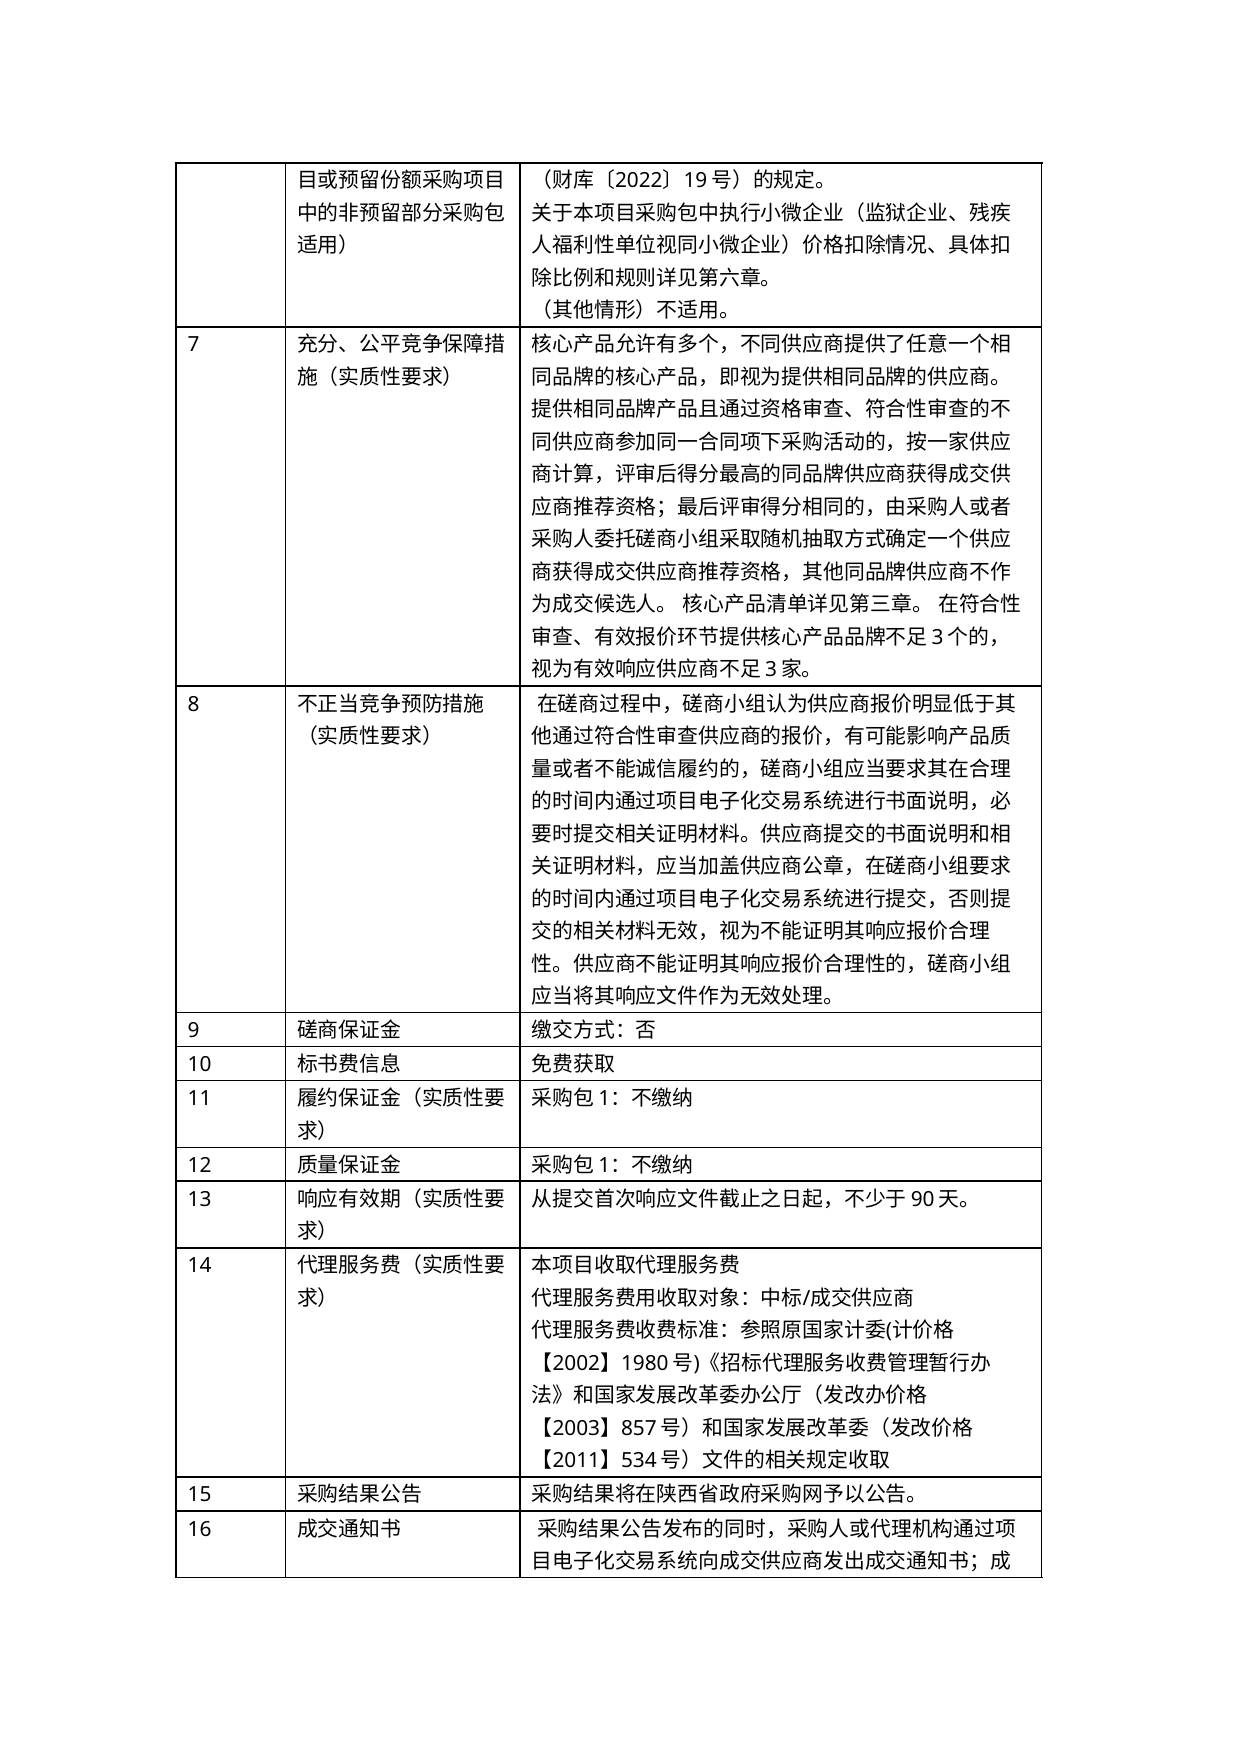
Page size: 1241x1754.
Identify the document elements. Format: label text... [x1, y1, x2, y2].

table_cell 质量保证金 [286, 1148, 519, 1180]
table_cell 标书费信息 [286, 1047, 519, 1080]
table_cell 8 [177, 687, 285, 1012]
table_cell 免费获取 [521, 1047, 1041, 1080]
table_cell 履约保证金（实质性要求） [286, 1081, 519, 1146]
table_cell 代理服务费（实质性要求） [286, 1249, 519, 1476]
table_cell 14 [177, 1249, 285, 1476]
table_cell 采购包1：不缴纳 [521, 1081, 1041, 1146]
table_cell 在磋商过程中，磋商小组认为供应商报价明显低于其他通过符合性审查供应商的报价，有可能影响产品质量或者不能诚信履约的，磋商小组应当要求其在合理的时间内通过项目电子化交易系统进行书面说明，必要时提交相关证明材料。供应商提交的书面说明和相关证明材料，应当加盖供应商公章，在磋商小组要求的时间内通过项目电子化交易系统进行提交，否则提交的相关材料无效，视为不能证明其响应报价合理性。供应商不能证明其响应报价合理性的，磋商小组应当将其响应文件作为无效处理。 [521, 687, 1041, 1012]
table_cell 6 [177, 164, 285, 326]
table_cell 10 [177, 1047, 285, 1080]
table_cell 16 [177, 1512, 285, 1577]
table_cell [521, 1512, 1041, 1577]
table_cell 响应有效期（实质性要求） [286, 1182, 519, 1247]
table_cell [521, 164, 1041, 326]
table_cell 9 [177, 1013, 285, 1046]
table_cell 采购包1：不缴纳 [521, 1148, 1041, 1180]
table_cell 12 [177, 1148, 285, 1180]
table_cell 本项目收取代理服务费 代理服务费用收取对象：中标/成交供应商 代理服务费收费标准：参照原国家计委(计价格【2002】1980号)《招标代理服务收费管理暂行办法》和国家发展改革委办公厅（发改办价格【2003】857号）和国家发展改革委（发改价格【2011】534号）文件的相关规定收取 [521, 1249, 1041, 1476]
table_cell 不正当竞争预防措施 （实质性要求） [286, 687, 519, 1012]
table_cell 充分、公平竞争保障措施（实质性要求） [286, 328, 519, 685]
table_cell 成交通知书 [286, 1512, 519, 1577]
table_cell 采购结果将在陕西省政府采购网予以公告。 [521, 1478, 1041, 1510]
table_cell 15 [177, 1478, 285, 1510]
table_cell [286, 164, 519, 326]
table_cell 13 [177, 1182, 285, 1247]
table_cell 磋商保证金 [286, 1013, 519, 1046]
table_cell 从提交首次响应文件截止之日起，不少于90天。 [521, 1182, 1041, 1247]
table_cell 采购结果公告 [286, 1478, 519, 1510]
table_cell 11 [177, 1081, 285, 1146]
table_cell 缴交方式：否 [521, 1013, 1041, 1046]
table_cell 7 [177, 328, 285, 685]
table_cell 核心产品允许有多个，不同供应商提供了任意一个相同品牌的核心产品，即视为提供相同品牌的供应商。 提供相同品牌产品且通过资格审查、符合性审查的不同供应商参加同一合同项下采购活动的，按一家供应商计算，评审后得分最高的同品牌供应商获得成交供应商推荐资格；最后评审得分相同的，由采购人或者采购人委托磋商小组采取随机抽取方式确定一个供应商获得成交供应商推荐资格，其他同品牌供应商不作为成交候选人。 核心产品清单详见第三章。 在符合性审查、有效报价环节提供核心产品品牌不足3个的，视为有效响应供应商不足3家。 [521, 328, 1041, 685]
